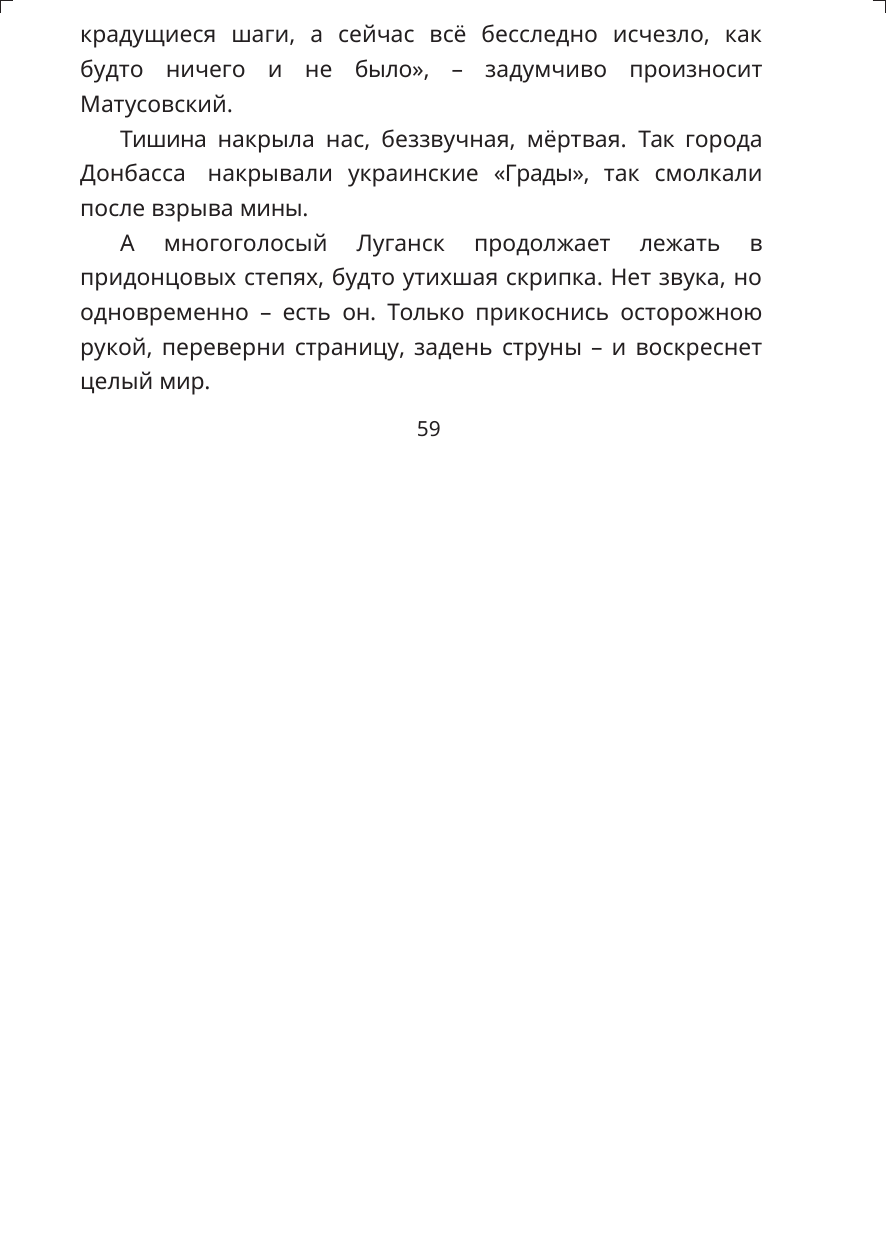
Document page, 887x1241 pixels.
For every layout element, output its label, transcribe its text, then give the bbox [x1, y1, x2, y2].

text 59 [121, 414, 737, 442]
text А многоголосый Луганск продолжает лежать в придонцовых степях, будто утихшая скрипка. Нет звука, но одновременно – есть он. Только прикоснись осторожною рукой, переверни страницу, задень струны – и воскреснет целый мир. [80, 227, 763, 397]
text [80, 18, 763, 119]
text Тишина накрыла нас, беззвучная, мёртвая. Так города Донбасса накрывали украинские «Грады», так смолкали после взрыва мины. [80, 122, 763, 223]
